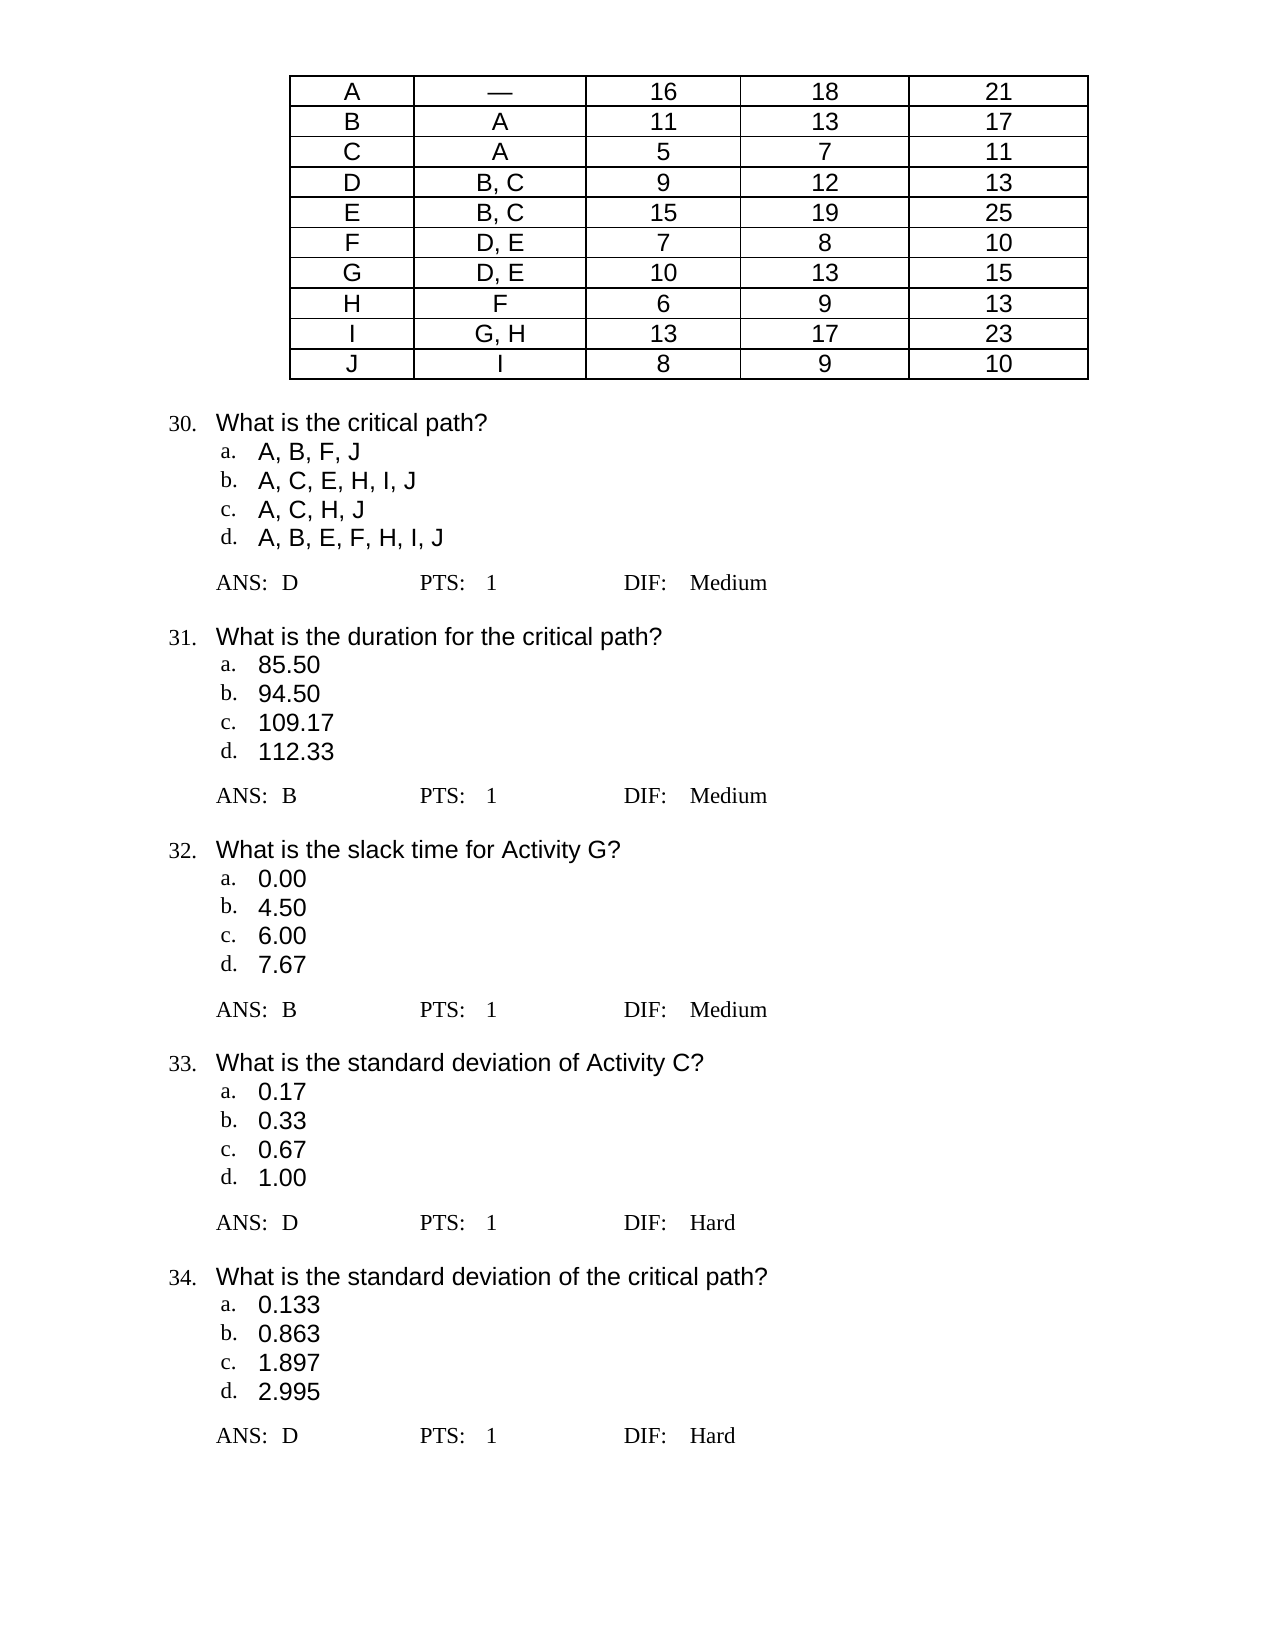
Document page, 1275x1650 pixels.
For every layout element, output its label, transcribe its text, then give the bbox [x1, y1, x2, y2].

table_cell 15 [910, 258, 1087, 287]
table_cell 13 [587, 319, 740, 348]
table_cell d. [216, 737, 253, 766]
text ANS: D PTS: 1 DIF: Medium [216, 569, 1162, 595]
table_cell D [291, 168, 413, 196]
table_cell 16 [587, 77, 740, 105]
table_cell 23 [910, 319, 1087, 348]
table_cell 5 [587, 137, 740, 166]
table_cell 8 [741, 228, 908, 257]
table_header a. [216, 1077, 253, 1106]
table_header A, B, F, J [253, 437, 1097, 466]
table_cell 0.67 [253, 1135, 1097, 1163]
text 30. What is the critical path? [150, 408, 1162, 437]
table_cell c. [216, 1135, 253, 1163]
text 34. What is the standard deviation of the critical path? [150, 1262, 1162, 1291]
table_cell 17 [741, 319, 908, 348]
table_cell B, C [415, 198, 585, 227]
table_cell d. [216, 1377, 253, 1406]
table_header 85.50 [253, 651, 1097, 679]
table_cell 4.50 [253, 893, 1097, 921]
table_header a. [216, 1291, 253, 1319]
table_cell 17 [910, 107, 1087, 136]
table_cell b. [216, 679, 253, 708]
table_cell 1.897 [253, 1348, 1097, 1377]
table_cell 6 [587, 289, 740, 317]
table_cell A [415, 137, 585, 166]
table_cell 25 [910, 198, 1087, 227]
table_cell c. [216, 495, 253, 523]
table_header 0.17 [253, 1077, 1097, 1106]
table_cell 9 [587, 168, 740, 196]
table_cell 13 [741, 107, 908, 136]
table_cell 13 [910, 289, 1087, 317]
table_cell — [415, 77, 585, 105]
table_cell 19 [741, 198, 908, 227]
table_cell 13 [910, 168, 1087, 196]
table_cell 112.33 [253, 737, 1097, 766]
table_cell F [291, 228, 413, 257]
text 32. What is the slack time for Activity G? [150, 835, 1162, 864]
table_cell 10 [587, 258, 740, 287]
table_cell 6.00 [253, 921, 1097, 950]
table_cell c. [216, 921, 253, 950]
table_header a. [216, 864, 253, 893]
table_cell H [291, 289, 413, 317]
table_cell 9 [741, 289, 908, 317]
table_header 0.133 [253, 1291, 1097, 1319]
table_cell 10 [910, 350, 1087, 378]
text ANS: D PTS: 1 DIF: Hard [216, 1209, 1162, 1235]
table_cell c. [216, 1348, 253, 1377]
table_cell C [291, 137, 413, 166]
table_header a. [216, 437, 253, 466]
table_cell d. [216, 524, 253, 552]
table_cell D, E [415, 228, 585, 257]
table_cell d. [216, 950, 253, 979]
text 31. What is the duration for the critical path? [150, 622, 1162, 651]
table_cell A [415, 107, 585, 136]
table_cell c. [216, 708, 253, 737]
table_cell D, E [415, 258, 585, 287]
table_cell 2.995 [253, 1377, 1097, 1406]
table_cell b. [216, 893, 253, 921]
table_header 0.00 [253, 864, 1097, 893]
table_cell 7 [741, 137, 908, 166]
table_cell A [291, 77, 413, 105]
table_cell 109.17 [253, 708, 1097, 737]
table_cell 9 [741, 350, 908, 378]
table_cell B, C [415, 168, 585, 196]
table_cell 11 [587, 107, 740, 136]
table_cell A, C, E, H, I, J [253, 466, 1097, 495]
table_cell 10 [910, 228, 1087, 257]
table_cell b. [216, 466, 253, 495]
text 33. What is the standard deviation of Activity C? [150, 1048, 1162, 1077]
table_cell 7 [587, 228, 740, 257]
text ANS: B PTS: 1 DIF: Medium [216, 996, 1162, 1022]
table_cell 15 [587, 198, 740, 227]
table_cell I [415, 350, 585, 378]
table_cell I [291, 319, 413, 348]
table_cell G, H [415, 319, 585, 348]
table_cell 0.863 [253, 1319, 1097, 1348]
table_cell 21 [910, 77, 1087, 105]
table_cell F [415, 289, 585, 317]
table_cell b. [216, 1106, 253, 1135]
table_cell B [291, 107, 413, 136]
table_cell 18 [741, 77, 908, 105]
table_cell 8 [587, 350, 740, 378]
table_cell A, B, E, F, H, I, J [253, 524, 1097, 552]
table_cell J [291, 350, 413, 378]
table_cell d. [216, 1164, 253, 1192]
table_cell E [291, 198, 413, 227]
table_cell b. [216, 1319, 253, 1348]
table_cell 0.33 [253, 1106, 1097, 1135]
table_cell 7.67 [253, 950, 1097, 979]
table_cell G [291, 258, 413, 287]
table_cell 12 [741, 168, 908, 196]
table_cell A, C, H, J [253, 495, 1097, 523]
table_cell 94.50 [253, 679, 1097, 708]
table_cell 13 [741, 258, 908, 287]
table_header a. [216, 651, 253, 679]
table_cell 11 [910, 137, 1087, 166]
text ANS: B PTS: 1 DIF: Medium [216, 782, 1162, 809]
table_cell 1.00 [253, 1164, 1097, 1192]
text ANS: D PTS: 1 DIF: Hard [216, 1422, 1162, 1449]
